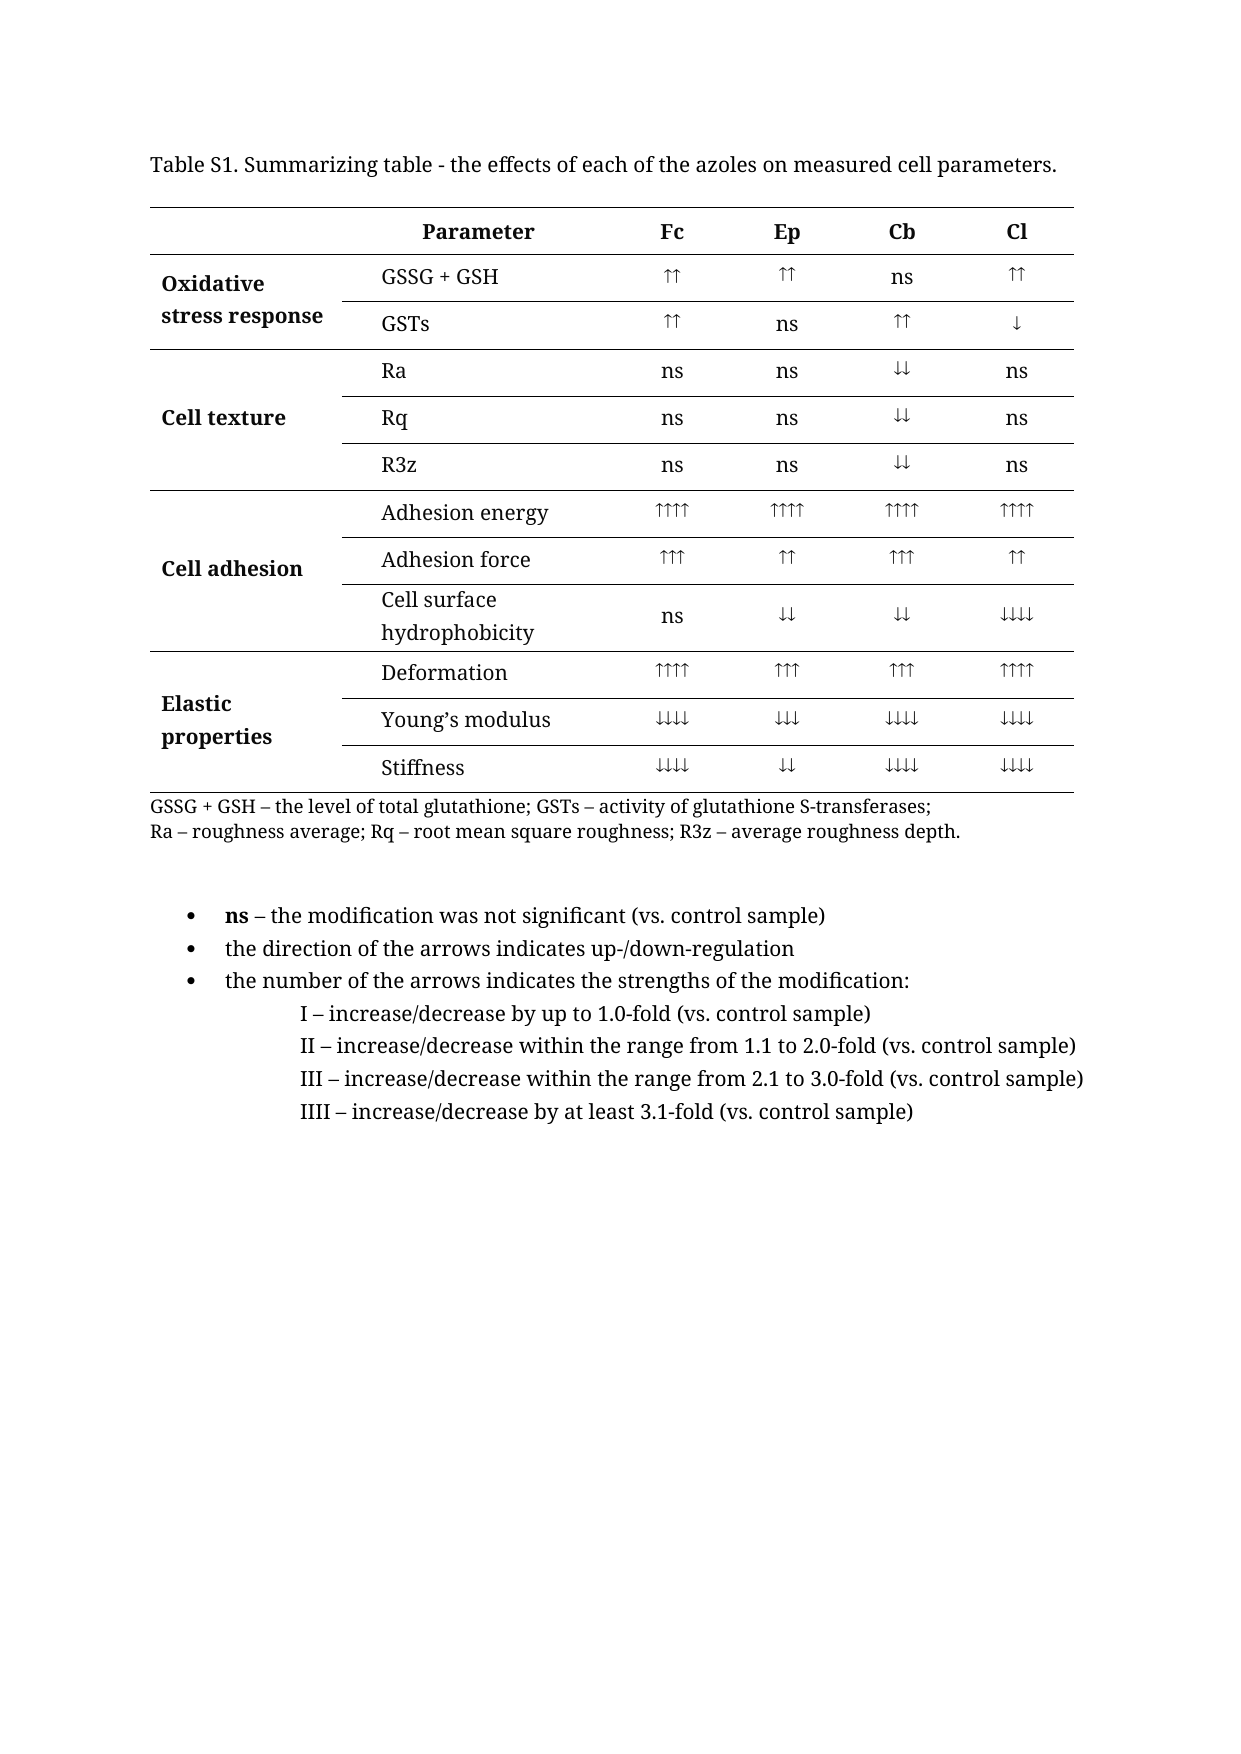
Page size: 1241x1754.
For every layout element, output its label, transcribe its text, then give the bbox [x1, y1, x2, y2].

table_cell [615, 255, 729, 301]
table_header Fc [615, 208, 729, 254]
text Table S1. Summarizing table - the effects of each of the azoles on measured cell parameters. [150, 150, 1090, 178]
table_cell ns [959, 397, 1074, 443]
table_cell [845, 302, 959, 348]
table_cell [959, 302, 1074, 348]
table_cell [615, 491, 729, 537]
table_cell [959, 538, 1074, 584]
table_cell [615, 538, 729, 584]
table_header [150, 208, 342, 254]
table_cell Young’s modulus [342, 699, 615, 745]
text IIII – increase/decrease by at least 3.1-fold (vs. control sample) [300, 1097, 1090, 1125]
table_cell [845, 350, 959, 396]
text I – increase/decrease by up to 1.0-fold (vs. control sample) [300, 999, 1090, 1027]
table_cell Stiffness [342, 746, 615, 792]
text II – increase/decrease within the range from 1.1 to 2.0-fold (vs. control sample) [300, 1032, 1090, 1060]
table_cell GSSG + GSH [342, 255, 615, 301]
table_cell [845, 746, 959, 792]
table_cell ns [730, 444, 844, 490]
table_cell ns [959, 350, 1074, 396]
table_cell [845, 444, 959, 490]
table_cell [845, 491, 959, 537]
table_cell [615, 699, 729, 745]
table_cell Elastic properties [150, 652, 342, 792]
table_cell Cell surface hydrophobicity [342, 585, 615, 651]
table_cell [730, 746, 844, 792]
table_cell [845, 652, 959, 698]
table_cell [959, 491, 1074, 537]
table_cell [845, 397, 959, 443]
list the number of the arrows indicates the strengths of the modification: [187, 966, 1090, 995]
table_cell Oxidative stress response [150, 255, 342, 348]
table_cell ns [730, 350, 844, 396]
table_header Cl [959, 208, 1074, 254]
table_header Cb [845, 208, 959, 254]
table_cell [730, 491, 844, 537]
table_cell ns [615, 444, 729, 490]
table_cell [730, 538, 844, 584]
table_cell [845, 538, 959, 584]
table_cell ns [615, 585, 729, 651]
table_cell ns [845, 255, 959, 301]
text III – increase/decrease within the range from 2.1 to 3.0-fold (vs. control sample) [300, 1064, 1090, 1093]
table_cell GSTs [342, 302, 615, 348]
table_cell R3z [342, 444, 615, 490]
text GSSG + GSH – the level of total glutathione; GSTs – activity of glutathione S-transferases; Ra – roughness average; Rq – root mean square roughness; R3z – average roughness depth. [150, 793, 1090, 844]
table_cell [615, 652, 729, 698]
table_cell Adhesion energy [342, 491, 615, 537]
table_cell Cell texture [150, 350, 342, 490]
table_cell Cell adhesion [150, 491, 342, 651]
table_cell [730, 652, 844, 698]
table_cell [959, 255, 1074, 301]
table_header Parameter [342, 208, 615, 254]
table_cell ns [730, 397, 844, 443]
list ns – the modification was not significant (vs. control sample) [187, 901, 1090, 930]
table_cell [959, 652, 1074, 698]
table_cell Deformation [342, 652, 615, 698]
table_cell [845, 699, 959, 745]
table_cell [730, 585, 844, 651]
table_cell ns [730, 302, 844, 348]
table_cell Adhesion force [342, 538, 615, 584]
table_cell [615, 746, 729, 792]
table_cell Rq [342, 397, 615, 443]
table_cell ns [959, 444, 1074, 490]
table_header Ep [730, 208, 844, 254]
table_cell [959, 585, 1074, 651]
table_cell ns [615, 350, 729, 396]
table_cell [845, 585, 959, 651]
table_cell [730, 699, 844, 745]
table_cell ns [615, 397, 729, 443]
list the direction of the arrows indicates up-/down-regulation [187, 934, 1090, 962]
table_cell [959, 746, 1074, 792]
table_cell [959, 699, 1074, 745]
table_cell [730, 255, 844, 301]
table_cell Ra [342, 350, 615, 396]
table_cell [615, 302, 729, 348]
